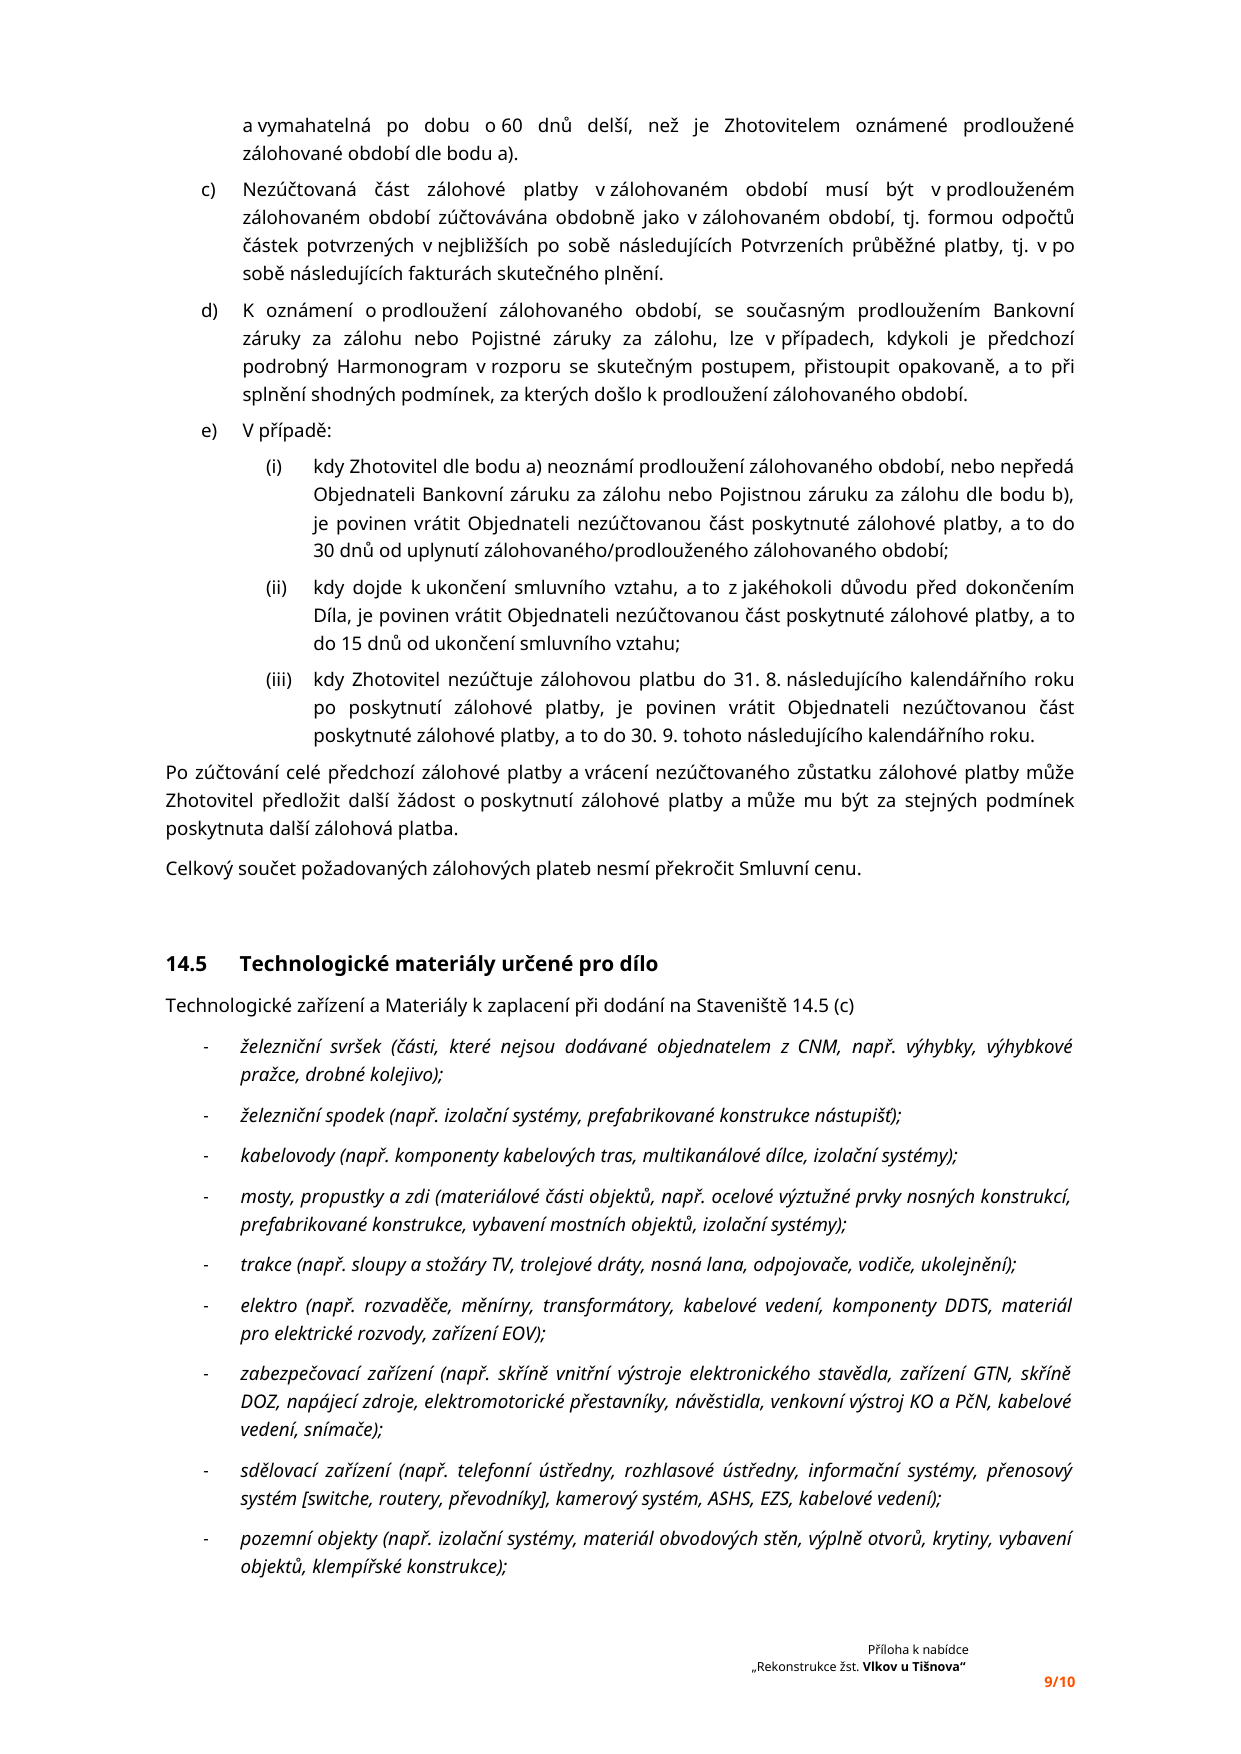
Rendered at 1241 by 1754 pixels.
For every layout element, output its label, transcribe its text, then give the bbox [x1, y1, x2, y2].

text kdy dojde k ukončení smluvního vztahu, a to z jakéhokoli důvodu před dokončením Díla, je povinen vrátit Objednateli nezúčtovanou část poskytnuté zálohové platby, a to do 15 dnů od ukončení smluvního vztahu; [266, 574, 1075, 656]
text Celkový součet požadovaných zálohových plateb nesmí překročit Smluvní cenu. [165, 856, 1075, 881]
text K oznámení o prodloužení zálohovaného období, se současným prodloužením Bankovní záruky za zálohu nebo Pojistné záruky za zálohu, lze v případech, kdykoli je předchozí podrobný Harmonogram v rozporu se skutečným postupem, přistoupit opakovaně, a to při splnění shodných podmínek, za kterých došlo k prodloužení zálohovaného období. [201, 297, 1075, 407]
text kdy Zhotovitel dle bodu a) neoznámí prodloužení zálohovaného období, nebo nepředá Objednateli Bankovní záruku za zálohu nebo Pojistnou záruku za zálohu dle bodu b), je povinen vrátit Objednateli nezúčtovanou část poskytnuté zálohové platby, a to do 30 dnů od uplynutí zálohovaného/prodlouženého zálohovaného období; [266, 454, 1075, 563]
list železniční svršek (části, které nejsou dodávané objednatelem z CNM, např. výhybky, výhybkové pražce, drobné kolejivo); [203, 1033, 1075, 1087]
list zabezpečovací zařízení (např. skříně vnitřní výstroje elektronického stavědla, zařízení GTN, skříně DOZ, napájecí zdroje, elektromotorické přestavníky, návěstidla, venkovní výstroj KO a PčN, kabelové vedení, snímače); [203, 1361, 1075, 1442]
list mosty, propustky a zdi (materiálové části objektů, např. ocelové výztužné prvky nosných konstrukcí, prefabrikované konstrukce, vybavení mostních objektů, izolační systémy); [203, 1183, 1075, 1236]
text V případě: [201, 417, 1075, 443]
list pozemní objekty (např. izolační systémy, materiál obvodových stěn, výplně otvorů, krytiny, vybavení objektů, klempířské konstrukce); [203, 1526, 1075, 1579]
text Technologické zařízení a Materiály k zaplacení při dodání na Staveniště 14.5 (c) [165, 993, 1075, 1018]
list sdělovací zařízení (např. telefonní ústředny, rozhlasové ústředny, informační systémy, přenosový systém [switche, routery, převodníky], kamerový systém, ASHS, EZS, kabelové vedení); [203, 1457, 1075, 1511]
list kabelovody (např. komponenty kabelových tras, multikanálové dílce, izolační systémy); [203, 1142, 1075, 1168]
text kdy Zhotovitel nezúčtuje zálohovou platbu do 31. 8. následujícího kalendářního roku po poskytnutí zálohové platby, je povinen vrátit Objednateli nezúčtovanou část poskytnuté zálohové platby, a to do 30. 9. tohoto následujícího kalendářního roku. [266, 667, 1075, 748]
list trakce (např. sloupy a stožáry TV, trolejové dráty, nosná lana, odpojovače, vodiče, ukolejnění); [203, 1251, 1075, 1277]
list železniční spodek (např. izolační systémy, prefabrikované konstrukce nástupišť); [203, 1102, 1075, 1127]
text Po zúčtování celé předchozí zálohové platby a vrácení nezúčtovaného zůstatku zálohové platby může Zhotovitel předložit další žádost o poskytnutí zálohové platby a může mu být za stejných podmínek poskytnuta další zálohová platba. [165, 759, 1075, 841]
text 14.5 Technologické materiály určené pro dílo [165, 949, 1075, 977]
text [201, 112, 1075, 166]
list elektro (např. rozvaděče, měnírny, transformátory, kabelové vedení, komponenty DDTS, materiál pro elektrické rozvody, zařízení EOV); [203, 1292, 1075, 1346]
text Nezúčtovaná část zálohové platby v zálohovaném období musí být v prodlouženém zálohovaném období zúčtovávána obdobně jako v zálohovaném období, tj. formou odpočtů částek potvrzených v nejbližších po sobě následujících Potvrzeních průběžné platby, tj. v po sobě následujících fakturách skutečného plnění. [201, 177, 1075, 286]
